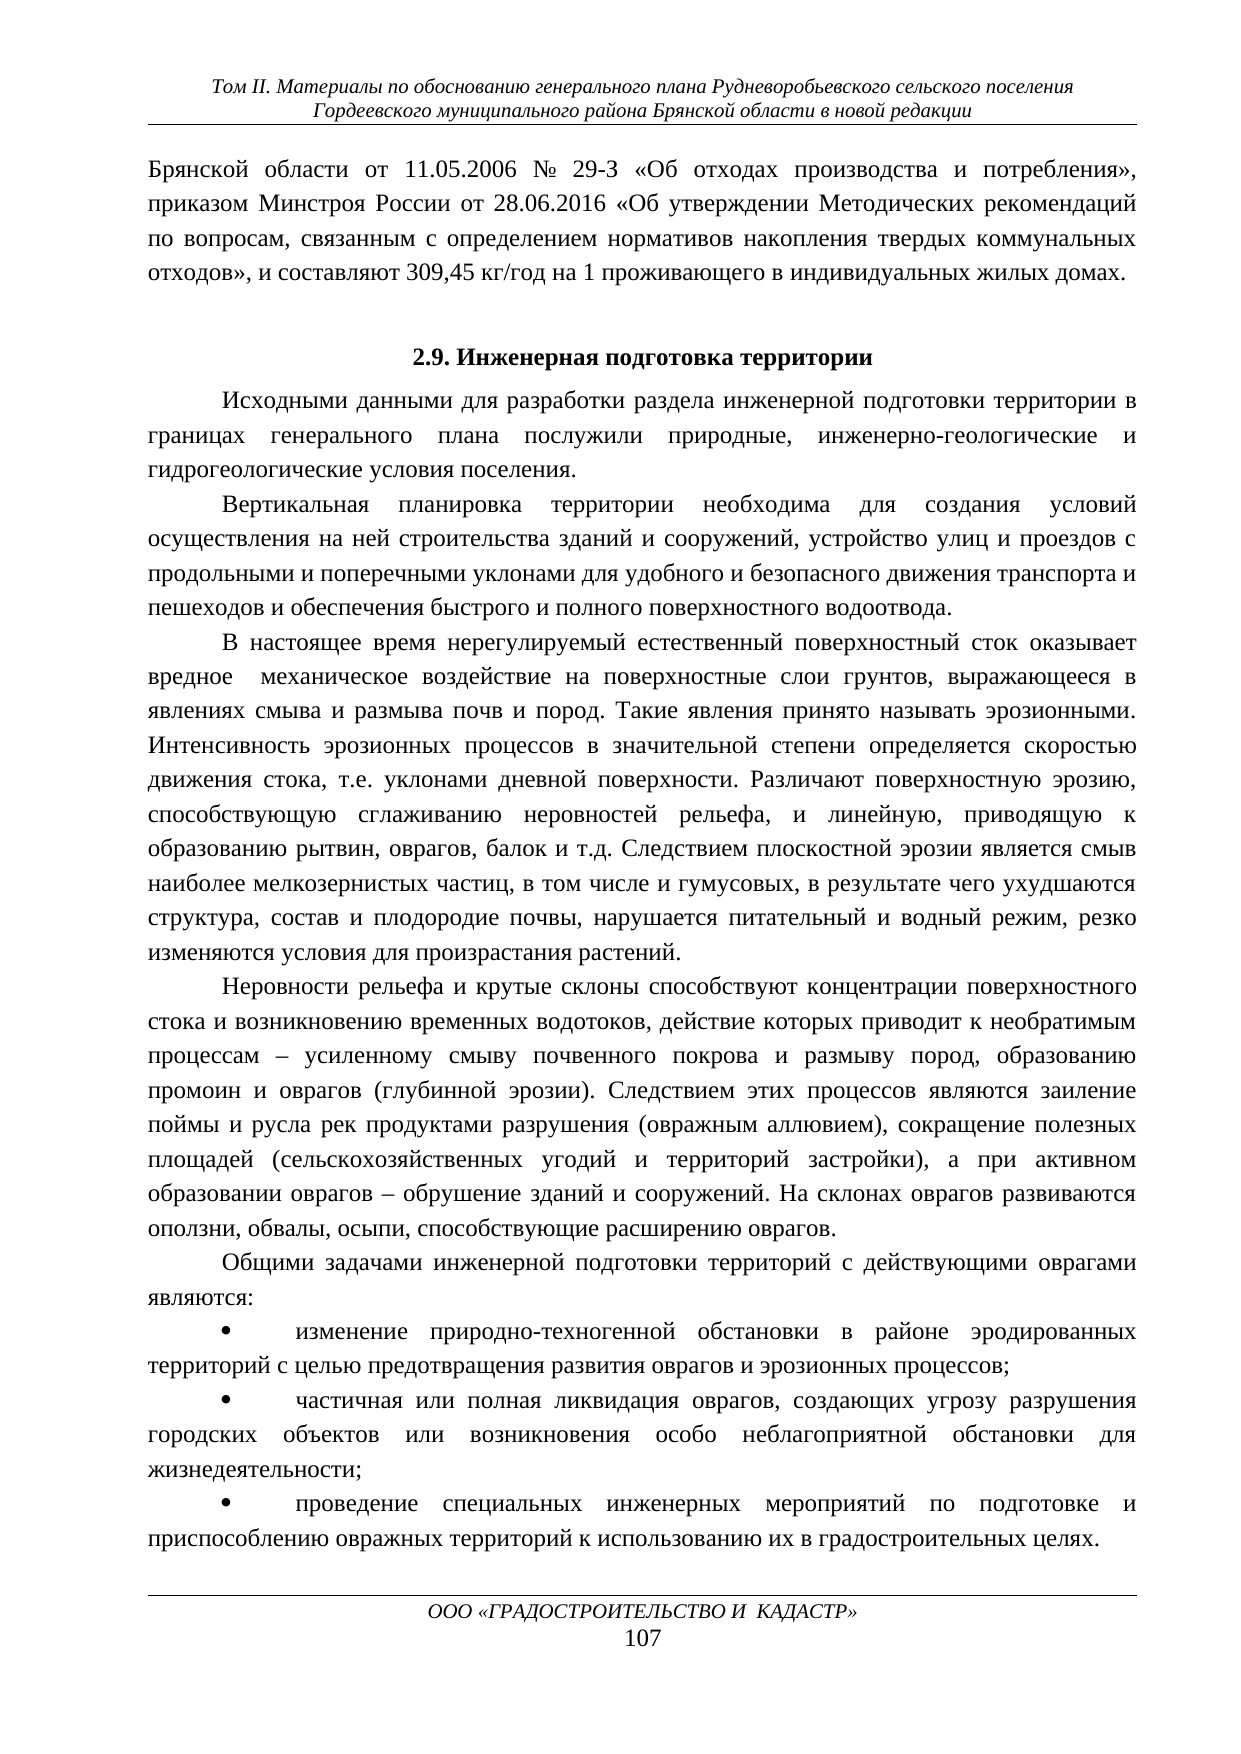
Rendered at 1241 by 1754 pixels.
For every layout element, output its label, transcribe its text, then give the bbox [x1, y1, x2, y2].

text Общими задачами инженерной подготовки территорий с действующими оврагами являются: [148, 1247, 1137, 1310]
text 2.9. Инженерная подготовка территории [148, 342, 1137, 371]
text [148, 154, 1137, 286]
text В настоящее время нерегулируемый естественный поверхностный сток оказывает вредное механическое воздействие на поверхностные слои грунтов, выражающееся в явлениях смыва и размыва почв и пород. Такие явления принято называть эрозионными. Интенсивность эрозионных процессов в значительной степени определяется скоростью движения стока, т.е. уклонами дневной поверхности. Различают поверхностную эрозию, способствующую сглаживанию неровностей рельефа, и линейную, приводящую к образованию рытвин, оврагов, балок и т.д. Следствием плоскостной эрозии является смыв наиболее мелкозернистых частиц, в том числе и гумусовых, в результате чего ухудшаются структура, состав и плодородие почвы, нарушается питательный и водный режим, резко изменяются условия для произрастания растений. [148, 627, 1137, 966]
list проведение специальных инженерных мероприятий по подготовке и приспособлению овражных территорий к использованию их в градостроительных целях. [148, 1488, 1137, 1552]
list частичная или полная ликвидация оврагов, создающих угрозу разрушения городских объектов или возникновения особо неблагоприятной обстановки для жизнедеятельности; [148, 1385, 1137, 1483]
text Неровности рельефа и крутые склоны способствуют концентрации поверхностного стока и возникновению временных водотоков, действие которых приводит к необратимым процессам – усиленному смыву почвенного покрова и размыву пород, образованию промоин и оврагов (глубинной эрозии). Следствием этих процессов являются заиление поймы и русла рек продуктами разрушения (овражным аллювием), сокращение полезных площадей (сельскохозяйственных угодий и территорий застройки), а при активном образовании оврагов – обрушение зданий и сооружений. На склонах оврагов развиваются оползни, обвалы, осыпи, способствующие расширению оврагов. [148, 971, 1137, 1241]
text Исходными данными для разработки раздела инженерной подготовки территории в границах генерального плана послужили природные, инженерно-геологические и гидрогеологические условия поселения. [148, 385, 1137, 483]
text Вертикальная планировка территории необходима для создания условий осуществления на ней строительства зданий и сооружений, устройство улиц и проездов с продольными и поперечными уклонами для удобного и безопасного движения транспорта и пешеходов и обеспечения быстрого и полного поверхностного водоотвода. [148, 489, 1137, 621]
list изменение природно-техногенной обстановки в районе эродированных территорий с целью предотвращения развития оврагов и эрозионных процессов; [148, 1316, 1137, 1379]
